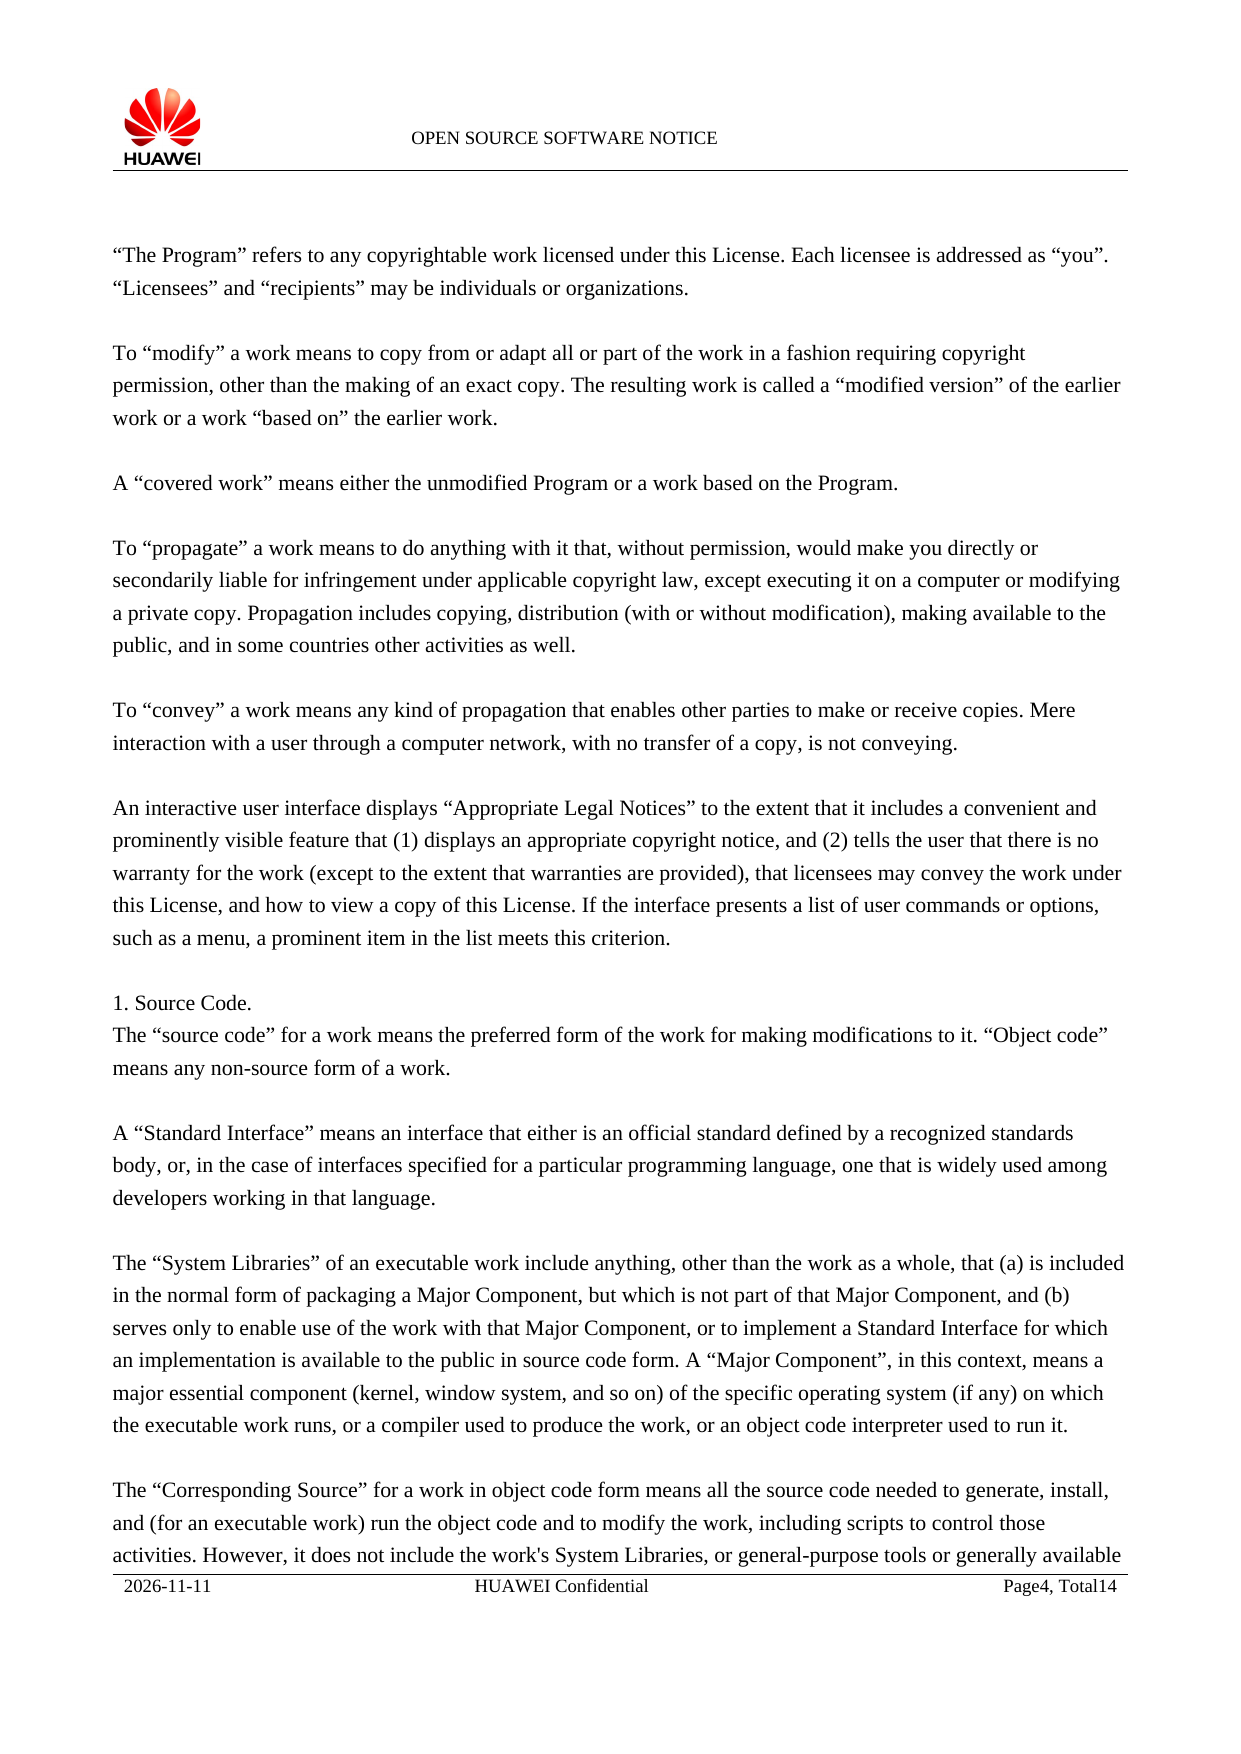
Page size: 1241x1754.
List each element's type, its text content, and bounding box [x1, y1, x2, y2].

picture [124, 88, 201, 165]
